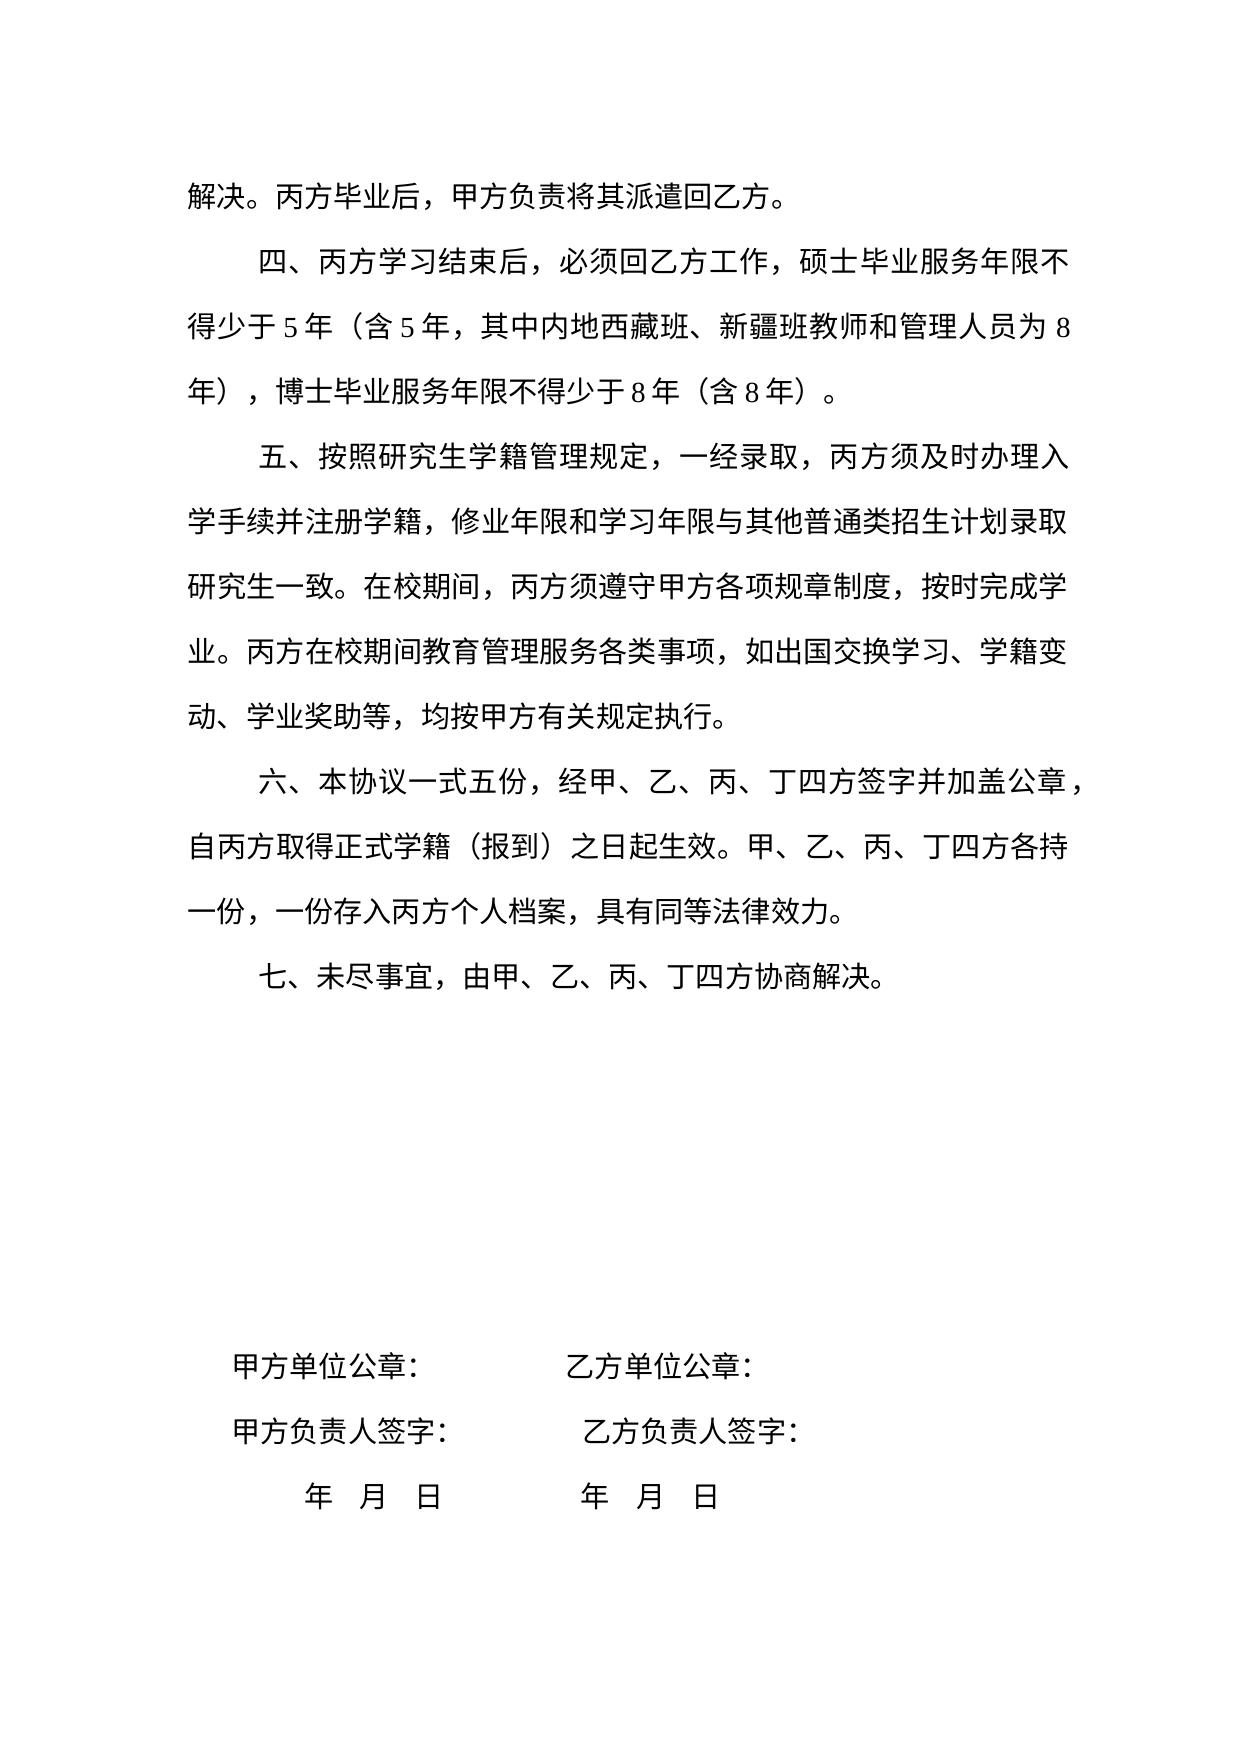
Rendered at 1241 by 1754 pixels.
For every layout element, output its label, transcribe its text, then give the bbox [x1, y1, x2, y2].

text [187, 162, 1070, 227]
text 五、按照研究生学籍管理规定，一经录取，丙方须及时办理入学手续并注册学籍，修业年限和学习年限与其他普通类招生计划录取研究生一致。在校期间，丙方须遵守甲方各项规章制度，按时完成学业。丙方在校期间教育管理服务各类事项，如出国交换学习、学籍变动、学业奖助等，均按甲方有关规定执行。 [187, 422, 1070, 747]
text 甲方单位公章： 乙方单位公章： [231, 1332, 1070, 1397]
text 年 月 日 年 月 日 [231, 1462, 1070, 1527]
text 四、丙方学习结束后，必须回乙方工作，硕士毕业服务年限不得少于5年（含5年，其中内地西藏班、新疆班教师和管理人员为8年），博士毕业服务年限不得少于8年（含8年）。 [187, 227, 1070, 422]
text 六、本协议一式五份，经甲、乙、丙、丁四方签字并加盖公章，自丙方取得正式学籍（报到）之日起生效。甲、乙、丙、丁四方各持一份，一份存入丙方个人档案，具有同等法律效力。 [187, 747, 1070, 942]
text 七、未尽事宜，由甲、乙、丙、丁四方协商解决。 [187, 942, 1070, 1007]
text 甲方负责人签字： 乙方负责人签字： [231, 1397, 1070, 1462]
